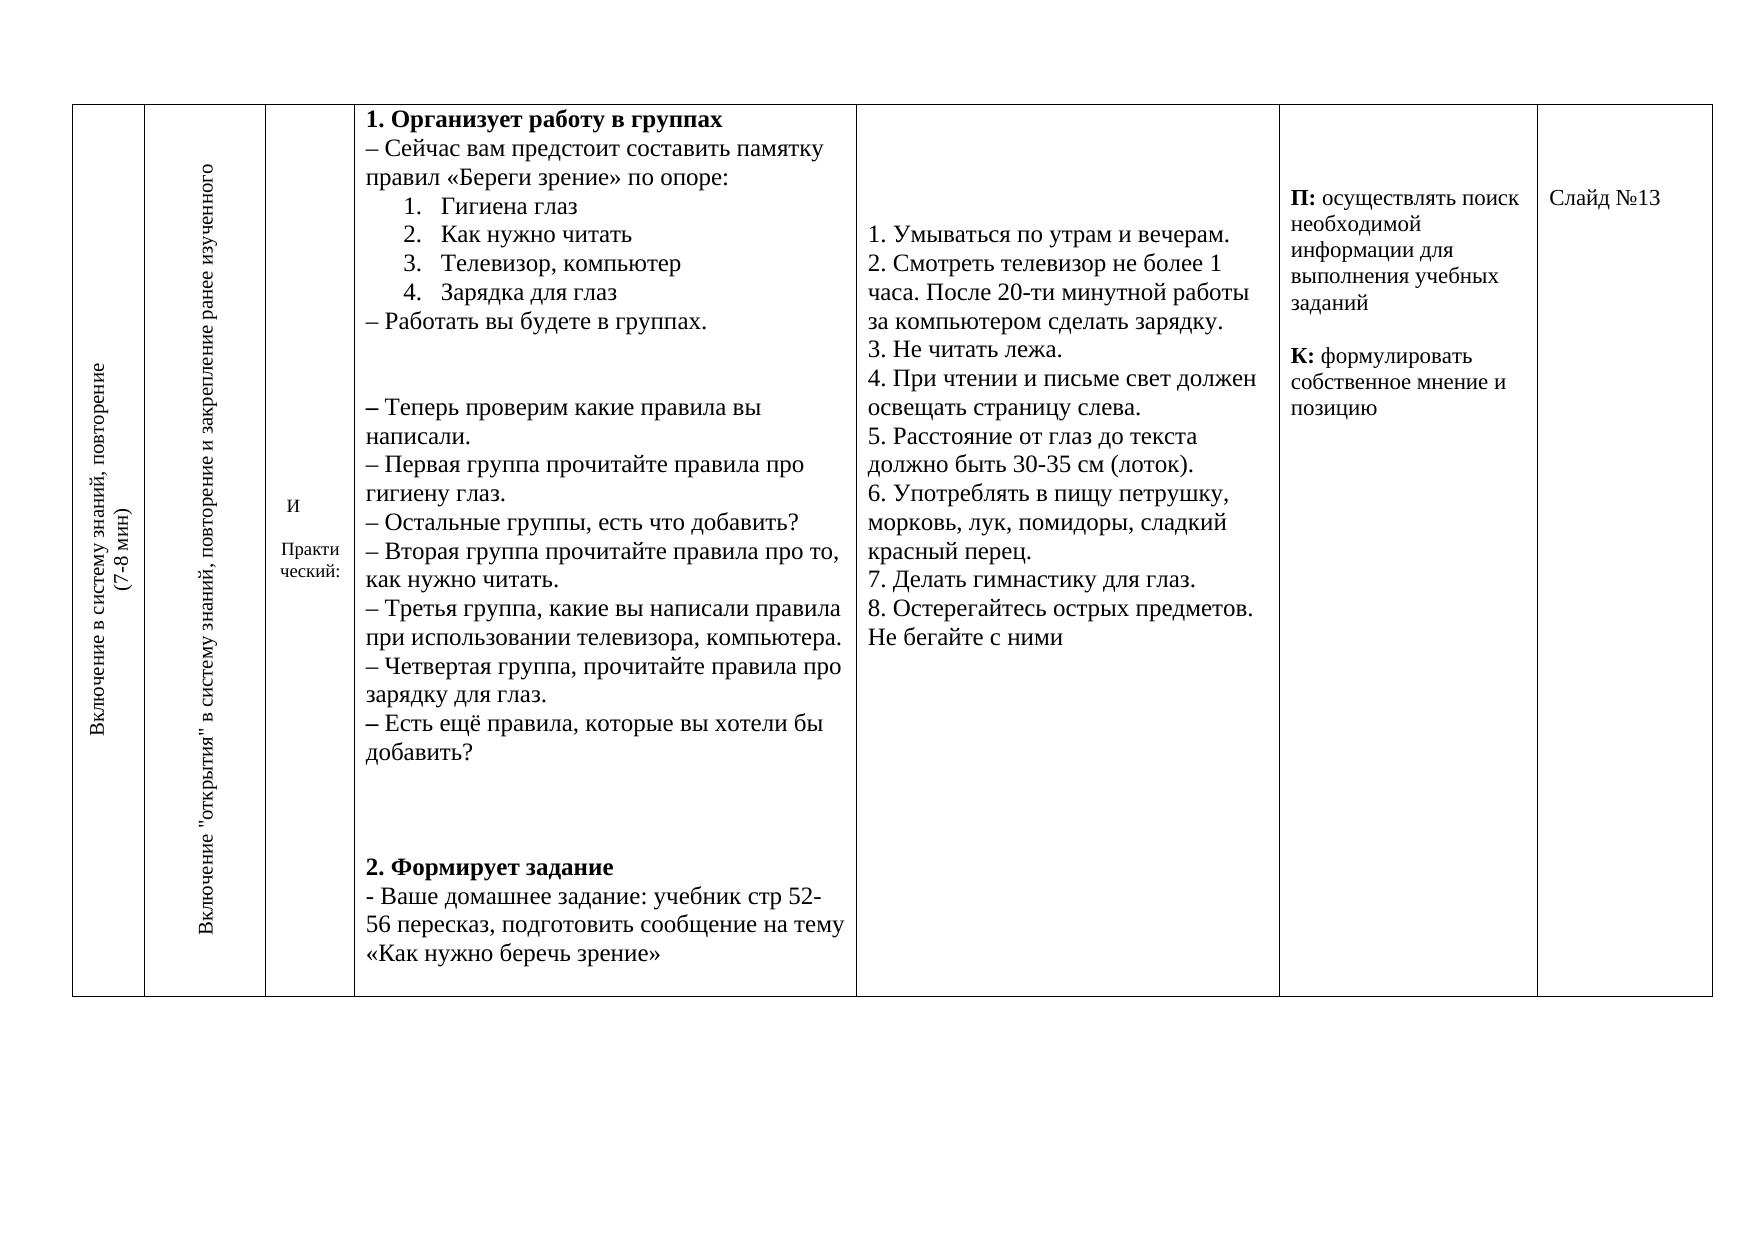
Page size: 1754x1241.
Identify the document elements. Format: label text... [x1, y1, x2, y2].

table_cell Включение "открытия" в систему знаний, повторение и закрепление ранее изученного [145, 105, 265, 996]
table_cell 1. Организует работу в группах – Сейчас вам предстоит составить памятку правил «Береги зрение» по опоре: Гигиена глаз Как нужно читать Телевизор, компьютер Зарядка для глаз – Работать вы будете в группах. – Теперь проверим какие правила вы написали. – Первая группа прочитайте правила про гигиену глаз. – Остальные группы, есть что добавить? – Вторая группа прочитайте правила про то, как нужно читать. – Третья группа, какие вы написали правила при использовании телевизора, компьютера. – Четвертая группа, прочитайте правила про зарядку для глаз. – Есть ещё правила, которые вы хотели бы добавить? 2. Формирует задание - Ваше домашнее задание: учебник стр 52-56 пересказ, подготовить сообщение на тему «Как нужно беречь зрение» [355, 105, 856, 996]
table_cell 1. Умываться по утрам и вечерам. 2. Смотреть телевизор не более 1 часа. После 20-ти минутной работы за компьютером сделать зарядку. 3. Не читать лежа. 4. При чтении и письме свет должен освещать страницу слева. 5. Расстояние от глаз до текста должно быть 30-35 см (лоток). 6. Употреблять в пищу петрушку, морковь, лук, помидоры, сладкий красный перец. 7. Делать гимнастику для глаз. 8. Остерегайтесь острых предметов. Не бегайте с ними [857, 105, 1279, 996]
table_cell П: осуществлять поиск необходимой информации для выполнения учебных заданий К: формулировать собственное мнение и позицию [1280, 105, 1537, 996]
table_cell Слайд №13 [1538, 105, 1712, 996]
table_cell И Практический: [266, 105, 354, 996]
table_cell Включение в систему знаний, повторение (7-8 мин) [73, 105, 144, 996]
